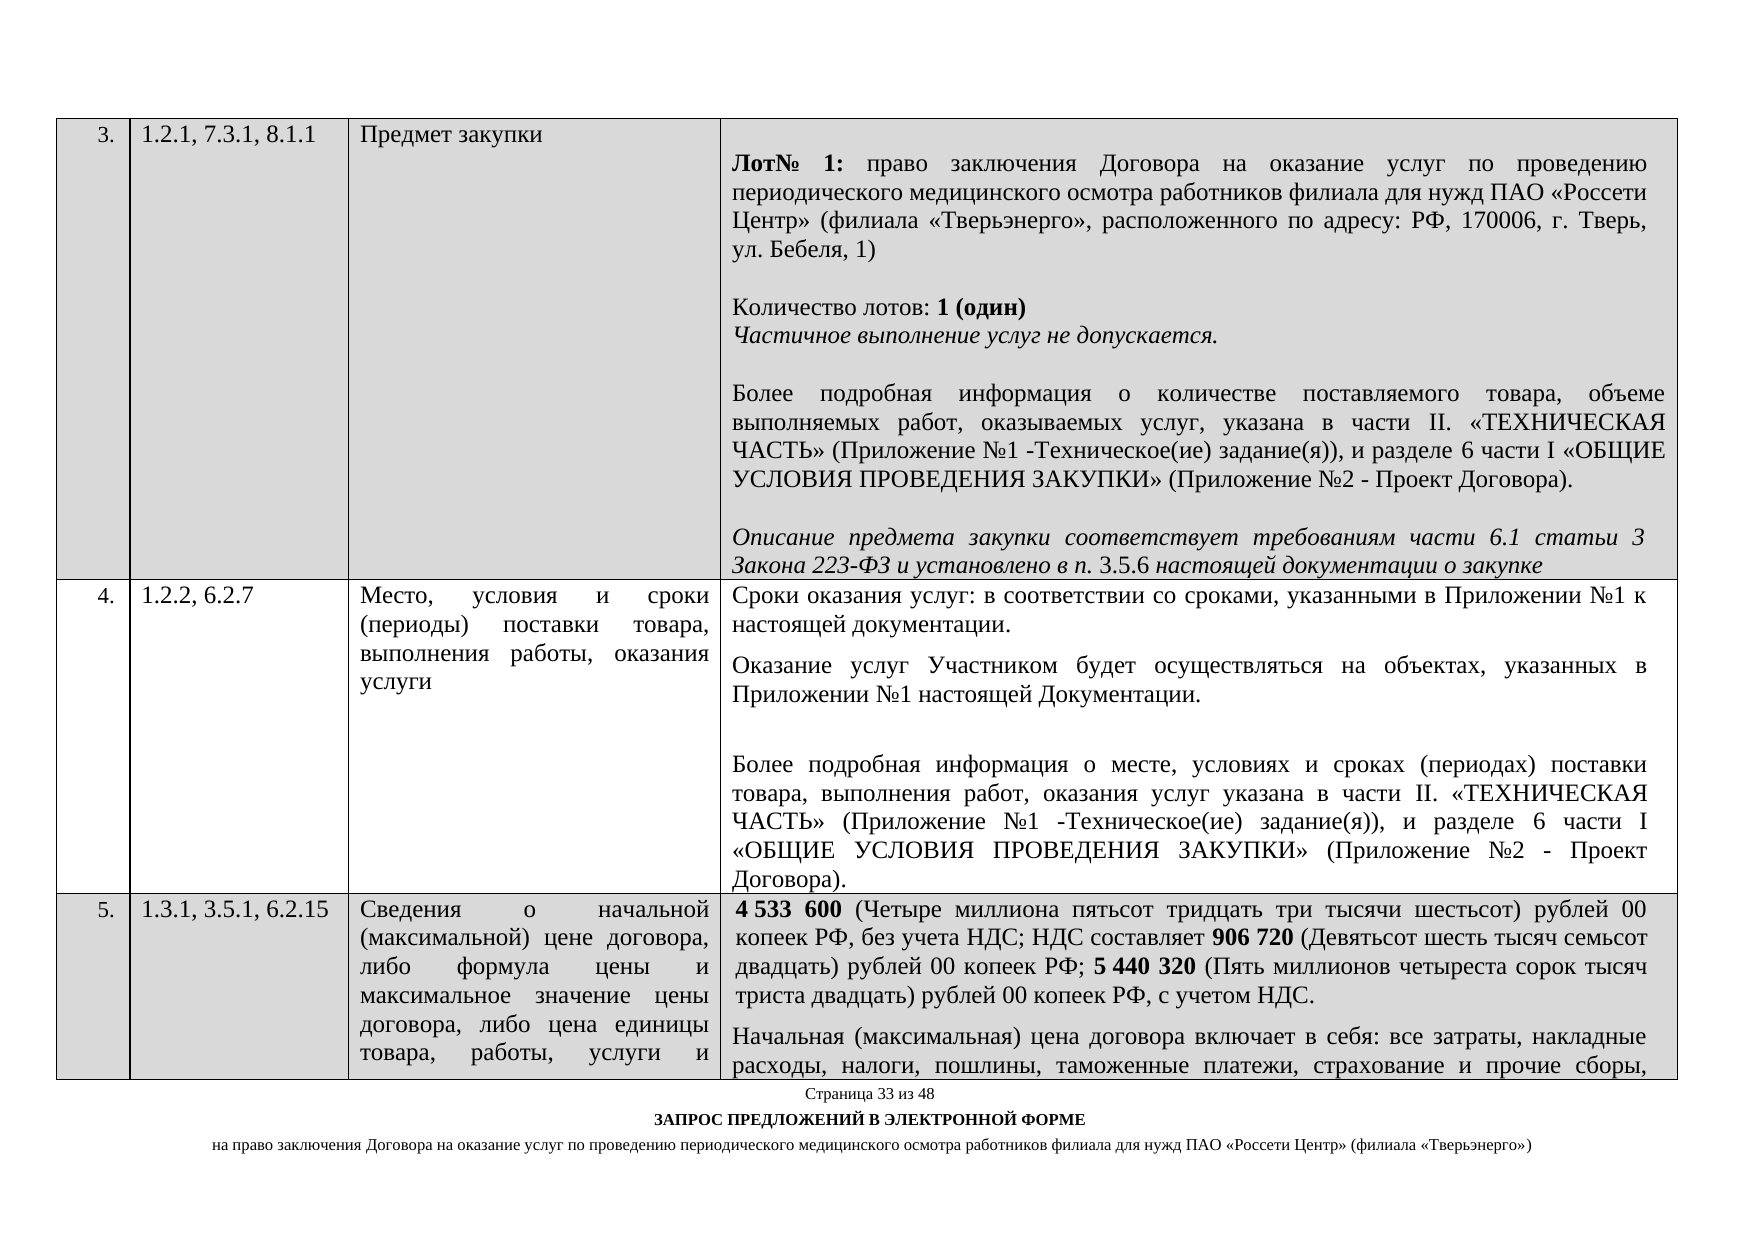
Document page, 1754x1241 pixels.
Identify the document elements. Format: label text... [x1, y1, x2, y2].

table_cell 1.2.2, 6.2.7 [131, 580, 348, 893]
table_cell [131, 894, 348, 1079]
table_cell Предмет закупки [349, 119, 720, 579]
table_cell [349, 894, 720, 1079]
table_cell [57, 894, 129, 1079]
table_cell [57, 119, 129, 579]
table_cell Лот№ 1: право заключения Договора на оказание услуг по проведению периодического медицинского осмотра работников филиала для нужд ПАО «Россети Центр» (филиала «Тверьэнерго», расположенного по адресу: РФ, 170006, г. Тверь, ул. Бебеля, 1) Количество лотов: 1 (один) Частичное выполнение услуг не допускается. Более подробная информация о количестве поставляемого товара, объеме выполняемых работ, оказываемых услуг, указана в части II. «ТЕХНИЧЕСКАЯ ЧАСТЬ» (Приложение №1 -Техническое(ие) задание(я)), и разделе 6 части I «ОБЩИЕ УСЛОВИЯ ПРОВЕДЕНИЯ ЗАКУПКИ» (Приложение №2 - Проект Договора). Описание предмета закупки соответствует требованиям части 6.1 статьи 3 Закона 223-ФЗ и установлено в п. 3.5.6 настоящей документации о закупке [721, 119, 1677, 579]
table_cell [721, 894, 1677, 1079]
table_cell [57, 580, 129, 893]
table_cell Сроки оказания услуг: в соответствии со сроками, указанными в Приложении №1 к настоящей документации. Оказание услуг Участником будет осуществляться на объектах, указанных в Приложении №1 настоящей Документации. Более подробная информация о месте, условиях и сроках (периодах) поставки товара, выполнения работ, оказания услуг указана в части II. «ТЕХНИЧЕСКАЯ ЧАСТЬ» (Приложение №1 -Техническое(ие) задание(я)), и разделе 6 части I «ОБЩИЕ УСЛОВИЯ ПРОВЕДЕНИЯ ЗАКУПКИ» (Приложение №2 - Проект Договора). [721, 580, 1677, 893]
table_cell 1.2.1, 7.3.1, 8.1.1 [131, 119, 348, 579]
table_cell Место, условия и сроки (периоды) поставки товара, выполнения работы, оказания услуги [349, 580, 720, 893]
